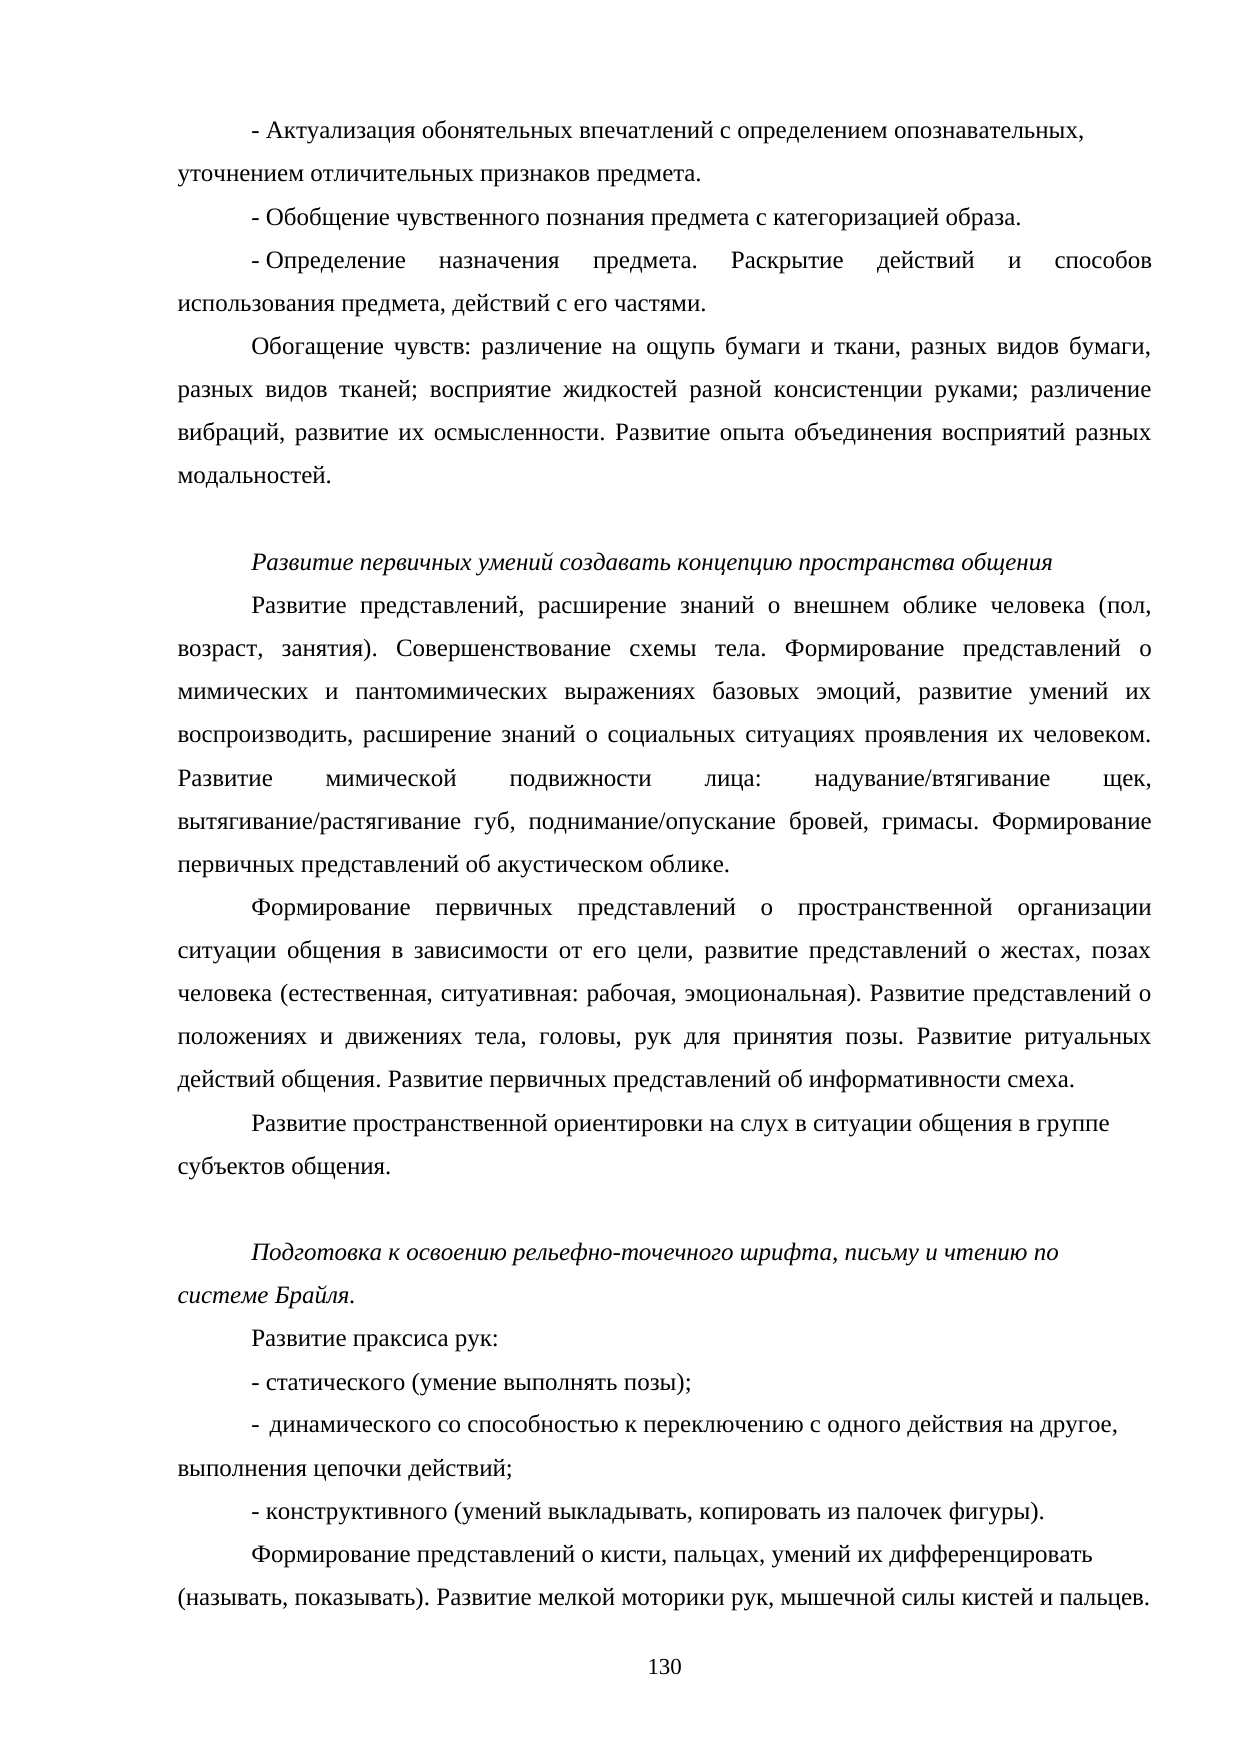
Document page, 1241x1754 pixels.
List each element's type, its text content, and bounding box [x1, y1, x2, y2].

list Обобщение чувственного познания предмета с категоризацией образа. [251, 202, 1176, 231]
list конструктивного (умений выкладывать, копировать из палочек фигуры). [251, 1496, 1176, 1525]
text Развитие пространственной ориентировки на слух в ситуации общения в группе субъектов общения. [177, 1108, 1176, 1179]
text Развитие праксиса рук: [251, 1323, 1176, 1352]
text Формирование представлений о кисти, пальцах, умений их дифференцировать (называть, показывать). Развитие мелкой моторики рук, мышечной силы кистей и пальцев. [177, 1539, 1152, 1611]
list статического (умение выполнять позы); [251, 1367, 1176, 1395]
list Актуализация обонятельных впечатлений с определением опознавательных, уточнением отличительных признаков предмета. [177, 115, 1152, 187]
list Определение назначения предмета. Раскрытие действий и способов использования предмета, действий с его частями. [177, 245, 1152, 317]
text Формирование первичных представлений о пространственной организации ситуации общения в зависимости от его цели, развитие представлений о жестах, позах человека (естественная, ситуативная: рабочая, эмоциональная). Развитие представлений о положениях и движениях тела, головы, рук для принятия позы. Развитие ритуальных действий общения. Развитие первичных представлений об информативности смеха. [177, 892, 1152, 1093]
list динамического со способностью к переключению с одного действия на другое, выполнения цепочки действий; [177, 1409, 1152, 1481]
text Развитие первичных умений создавать концепцию пространства общения [251, 547, 1176, 576]
text Обогащение чувств: различение на ощупь бумаги и ткани, разных видов бумаги, разных видов тканей; восприятие жидкостей разной консистенции руками; различение вибраций, развитие их осмысленности. Развитие опыта объединения восприятий разных модальностей. [177, 331, 1152, 489]
text Развитие представлений, расширение знаний о внешнем облике человека (пол, возраст, занятия). Совершенствование схемы тела. Формирование представлений о мимических и пантомимических выражениях базовых эмоций, развитие умений их воспроизводить, расширение знаний о социальных ситуациях проявления их человеком. Развитие мимической подвижности лица: надувание/втягивание щек, вытягивание/растягивание губ, поднимание/опускание бровей, гримасы. Формирование первичных представлений об акустическом облике. [177, 590, 1152, 878]
text Подготовка к освоению рельефно-точечного шрифта, письму и чтению по системе Брайля. [177, 1237, 1089, 1309]
